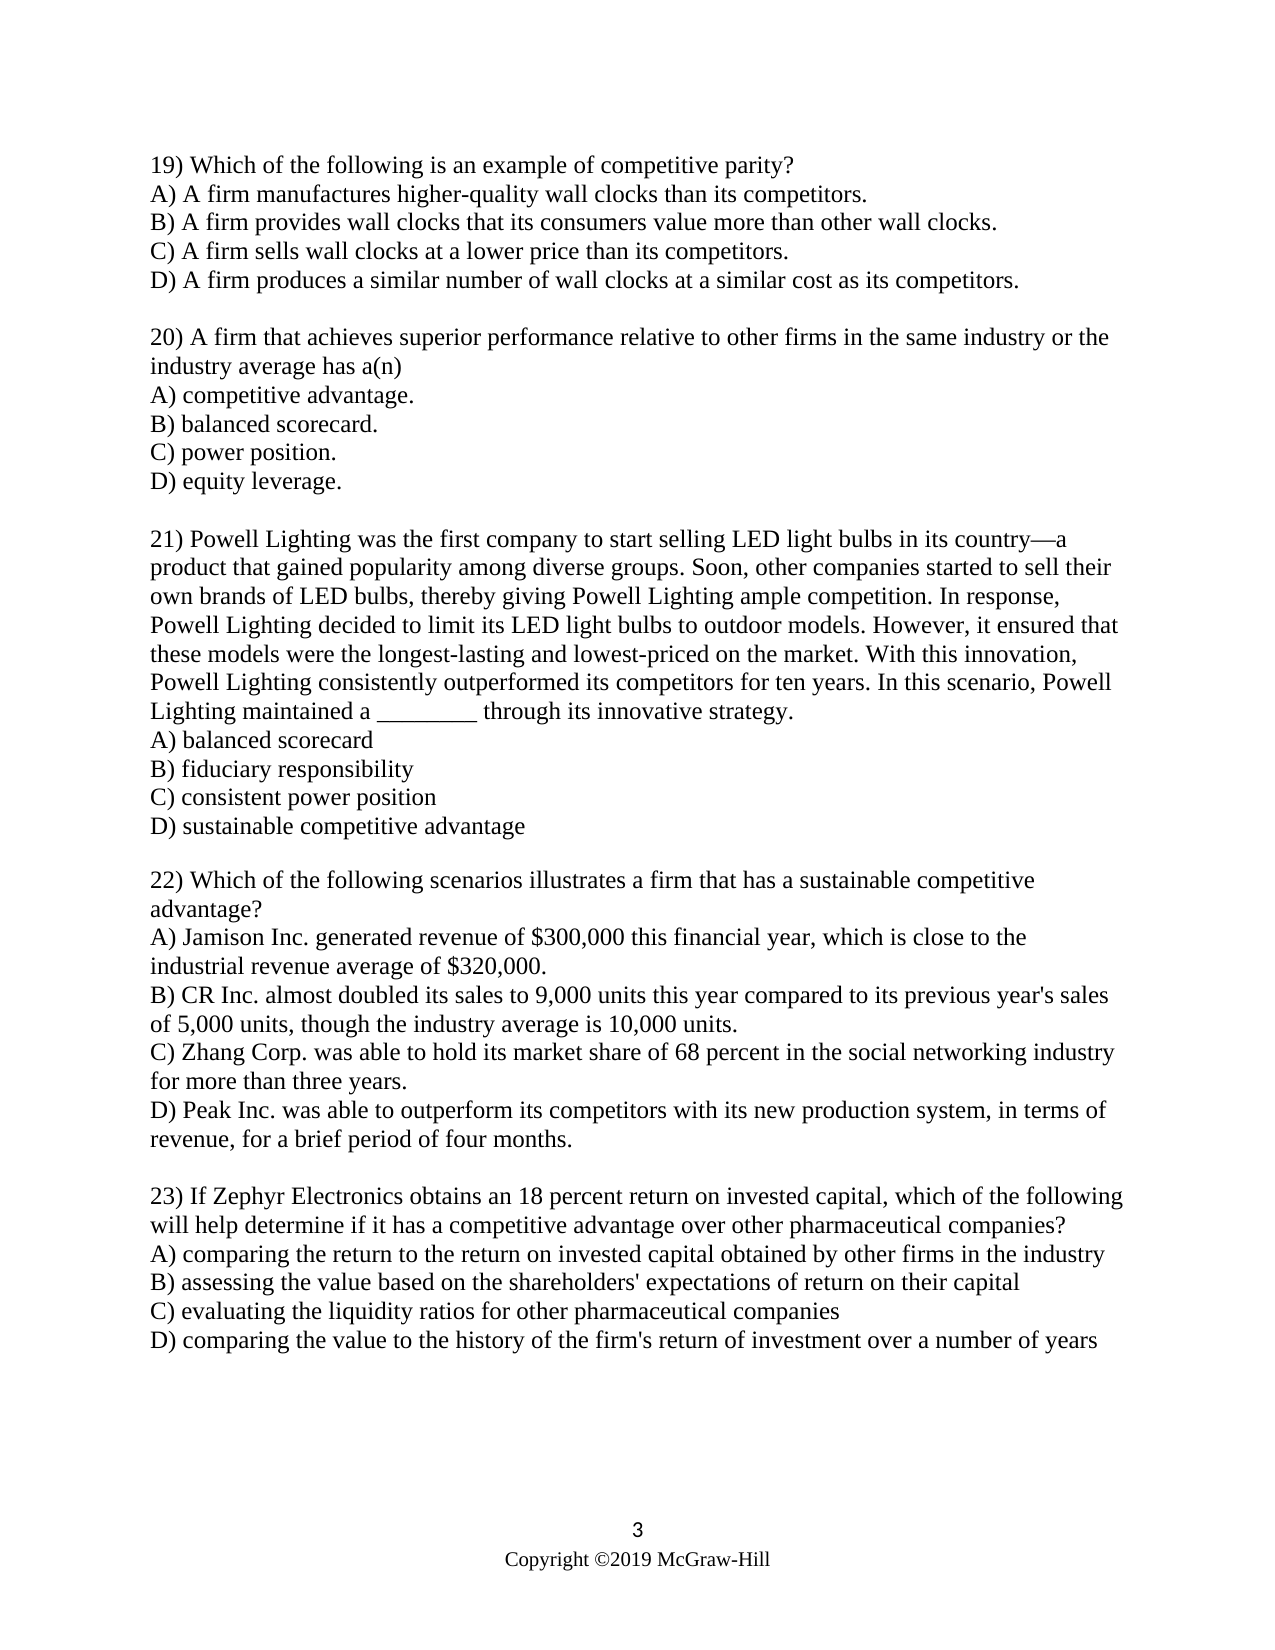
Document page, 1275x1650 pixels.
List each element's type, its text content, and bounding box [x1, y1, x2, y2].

text D) Peak Inc. was able to outperform its competitors with its new production system, in terms of revenue, for a brief period of four months. [150, 1095, 1125, 1152]
text B) fiduciary responsibility [150, 754, 1125, 782]
text D) comparing the value to the history of the firm's return of investment over a number of years [150, 1325, 1125, 1354]
text C) A firm sells wall clocks at a lower price than its competitors. [150, 236, 1125, 265]
text C) consistent power position [150, 782, 1125, 811]
text C) evaluating the liquidity ratios for other pharmaceutical companies [150, 1296, 1125, 1325]
text A) comparing the return to the return on invested capital obtained by other firms in the industry [150, 1239, 1125, 1267]
text C) Zhang Corp. was able to hold its market share of 68 percent in the social networking industry for more than three years. [150, 1037, 1125, 1095]
text A) Jamison Inc. generated revenue of $300,000 this financial year, which is close to the industrial revenue average of $320,000. [150, 922, 1125, 980]
text 22) Which of the following scenarios illustrates a firm that has a sustainable competitive advantage? [150, 865, 1125, 922]
text D) sustainable competitive advantage [150, 811, 1125, 840]
text A) balanced scorecard [150, 725, 1125, 754]
text B) balanced scorecard. [150, 409, 1125, 437]
text A) competitive advantage. [150, 380, 1125, 409]
text B) assessing the value based on the shareholders' expectations of return on their capital [150, 1267, 1125, 1296]
text D) A firm produces a similar number of wall clocks at a similar cost as its competitors. [150, 265, 1125, 294]
text 20) A firm that achieves superior performance relative to other firms in the same industry or the industry average has a(n) [150, 322, 1125, 380]
text 23) If Zephyr Electronics obtains an 18 percent return on invested capital, which of the following will help determine if it has a competitive advantage over other pharmaceutical companies? [150, 1181, 1125, 1239]
text C) power position. [150, 437, 1125, 466]
text 19) Which of the following is an example of competitive parity? [150, 150, 1125, 179]
text B) A firm provides wall clocks that its consumers value more than other wall clocks. [150, 207, 1125, 236]
text B) CR Inc. almost doubled its sales to 9,000 units this year compared to its previous year's sales of 5,000 units, though the industry average is 10,000 units. [150, 980, 1125, 1037]
text D) equity leverage. [150, 466, 1125, 495]
text 21) Powell Lighting was the first company to start selling LED light bulbs in its country—a product that gained popularity among diverse groups. Soon, other companies started to sell their own brands of LED bulbs, thereby giving Powell Lighting ample competition. In response, Powell Lighting decided to limit its LED light bulbs to outdoor models. However, it ensured that these models were the longest-lasting and lowest-priced on the market. With this innovation, Powell Lighting consistently outperformed its competitors for ten years. In this scenario, Powell Lighting maintained a ________ through its innovative strategy. [150, 524, 1125, 725]
text A) A firm manufactures higher-quality wall clocks than its competitors. [150, 179, 1125, 207]
